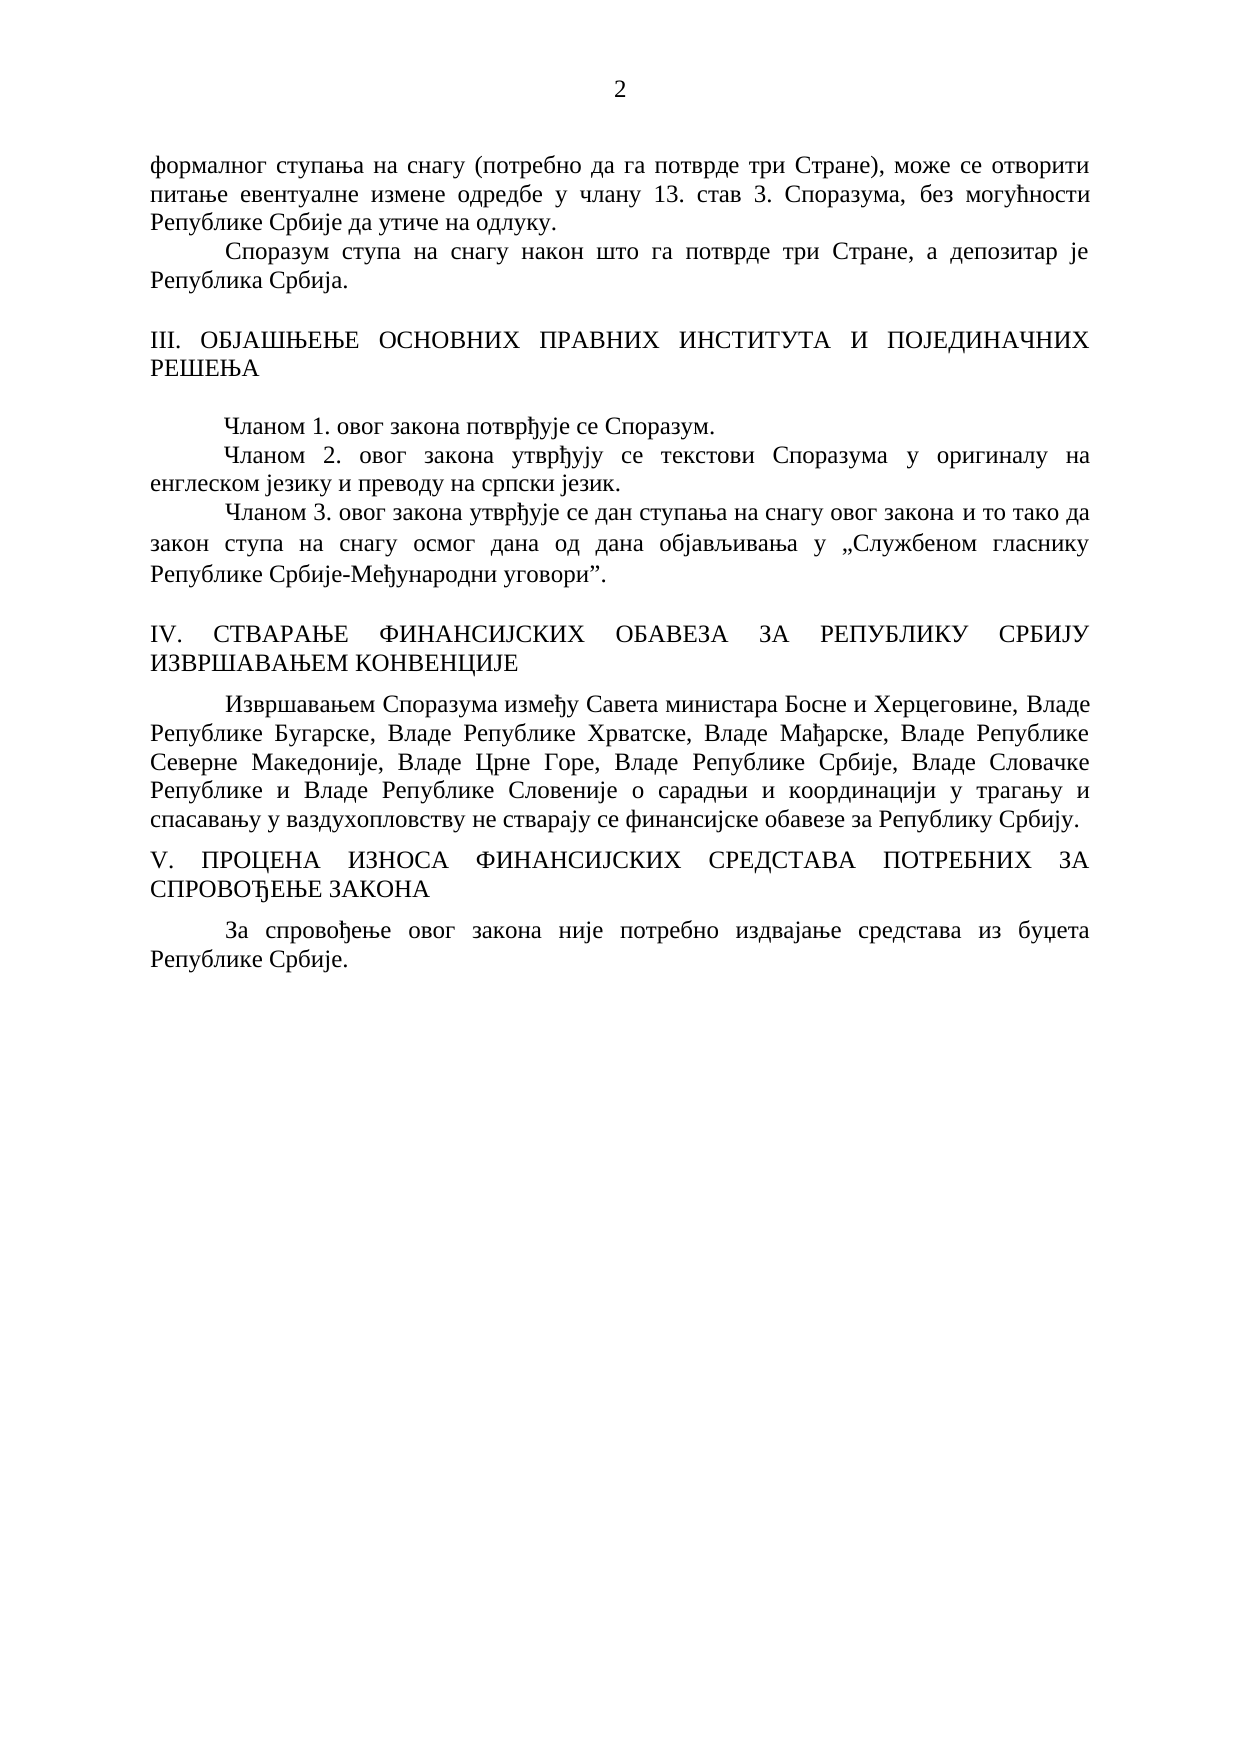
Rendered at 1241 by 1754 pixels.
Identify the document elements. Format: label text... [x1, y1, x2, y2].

text Чланом 2. овог закона утврђују се текстови Споразума у оригиналу на енглеском језику и преводу на српски језик. [150, 440, 1090, 497]
text За спровођење овог закона није потребно издвајање средстава из буџета Републике Србије. [150, 915, 1090, 973]
text Чланом 1. овог закона потврђује се Споразум. [150, 411, 1090, 440]
text IV. СТВАРАЊЕ ФИНАНСИЈСКИХ ОБАВЕЗА ЗА РЕПУБЛИКУ СРБИЈУ ИЗВРШАВАЊЕМ КОНВЕНЦИЈЕ [150, 619, 1090, 677]
text Извршавањем Споразума између Савета министара Босне и Херцеговине, Владе Републике Бугарске, Влaде Републике Хрватске, Владе Мађарске, Владе Републике Северне Македоније, Владе Црне Горе, Владе Републике Србије, Владе Словачке Републике и Владе Републике Словеније о сарадњи и координацији у трагању и спасавању у ваздухопловству не стварају се финансијске обавезе за Републику Србију. [150, 689, 1090, 833]
text Споразум ступа на снагу након што га потврде три Стране, а депозитар је Република Србија. [150, 236, 1090, 294]
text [150, 150, 1090, 236]
text III. ОБЈАШЊЕЊЕ ОСНОВНИХ ПРАВНИХ ИНСТИТУТА И ПОЈЕДИНАЧНИХ РЕШЕЊА [150, 325, 1090, 382]
text Чланом 3. овог закона утврђује се дан ступања на снагу овог закона и то тако да закон ступа на снагу осмог дана од дана објављивања у „Службеном гласнику Републике Србије-Међународни уговори”. [150, 497, 1090, 588]
text V. ПРОЦЕНА ИЗНОСА ФИНАНСИЈСКИХ СРЕДСТАВА ПОТРЕБНИХ ЗА СПРОВОЂЕЊЕ ЗАКОНА [150, 845, 1090, 903]
